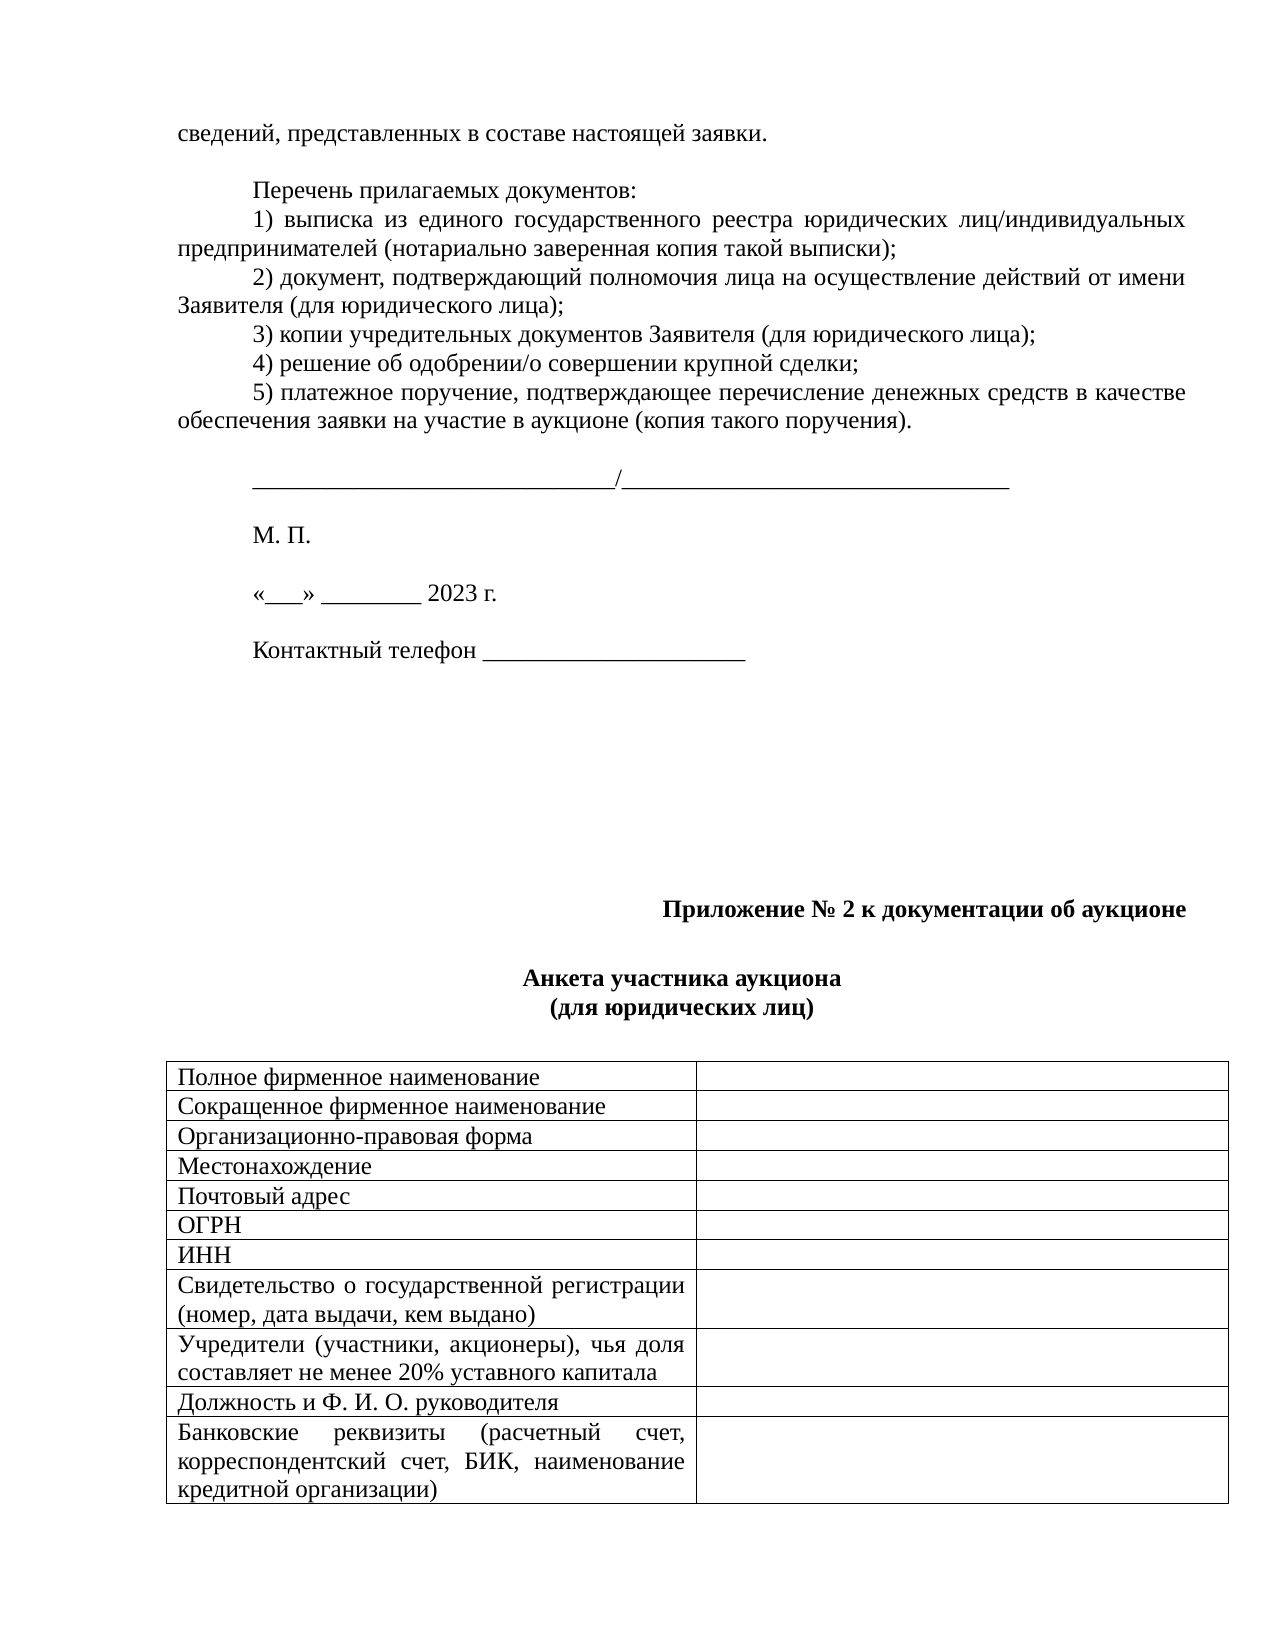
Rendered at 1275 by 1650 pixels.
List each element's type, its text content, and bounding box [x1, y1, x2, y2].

text _____________________________/_______________________________ [177, 463, 1186, 492]
text 1) выписка из единого государственного реестра юридических лиц/индивидуальных предпринимателей (нотариально заверенная копия такой выписки); [177, 204, 1186, 262]
text 2) документ, подтверждающий полномочия лица на осуществление действий от имени Заявителя (для юридического лица); [177, 262, 1186, 319]
table_cell Должность и Ф. И. О. руководителя [167, 1387, 696, 1416]
table_cell [697, 1121, 1228, 1150]
table_cell ИНН [167, 1240, 696, 1269]
table_cell Местонахождение [167, 1151, 696, 1180]
table_cell [697, 1329, 1228, 1386]
table_cell [697, 1181, 1228, 1209]
text 3) копии учредительных документов Заявителя (для юридического лица); [177, 319, 1186, 348]
table_cell [697, 1240, 1228, 1269]
table_cell [697, 1211, 1228, 1239]
text Контактный телефон _____________________ [177, 636, 1186, 664]
text 4) решение об одобрении/о совершении крупной сделки; [177, 348, 1186, 377]
table_cell [697, 1270, 1228, 1328]
table_header Полное фирменное наименование [167, 1062, 696, 1090]
table_cell Почтовый адрес [167, 1181, 696, 1209]
table_header [697, 1062, 1228, 1090]
text М. П. [177, 521, 1186, 549]
table_cell [697, 1387, 1228, 1416]
table_cell Сокращенное фирменное наименование [167, 1091, 696, 1120]
subtitle Анкета участника аукциона (для юридических лиц) [177, 963, 1186, 1021]
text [177, 118, 1186, 147]
table_cell Организационно-правовая форма [167, 1121, 696, 1150]
table_cell [697, 1151, 1228, 1180]
table_cell [697, 1091, 1228, 1120]
table_cell [697, 1417, 1228, 1503]
table_cell Свидетельство о государственной регистрации (номер, дата выдачи, кем выдано) [167, 1270, 696, 1328]
text «___» ________ 2023 г. [177, 578, 1186, 607]
text 5) платежное поручение, подтверждающее перечисление денежных средств в качестве обеспечения заявки на участие в аукционе (копия такого поручения). [177, 377, 1186, 434]
text Перечень прилагаемых документов: [177, 176, 1186, 204]
table_cell Банковские реквизиты (расчетный счет, корреспондентский счет, БИК, наименование кредитной организации) [167, 1417, 696, 1503]
table_cell Учредители (участники, акционеры), чья доля составляет не менее 20% уставного капитала [167, 1329, 696, 1386]
table_cell ОГРН [167, 1211, 696, 1239]
text Приложение № 2 к документации об аукционе [177, 894, 1186, 923]
